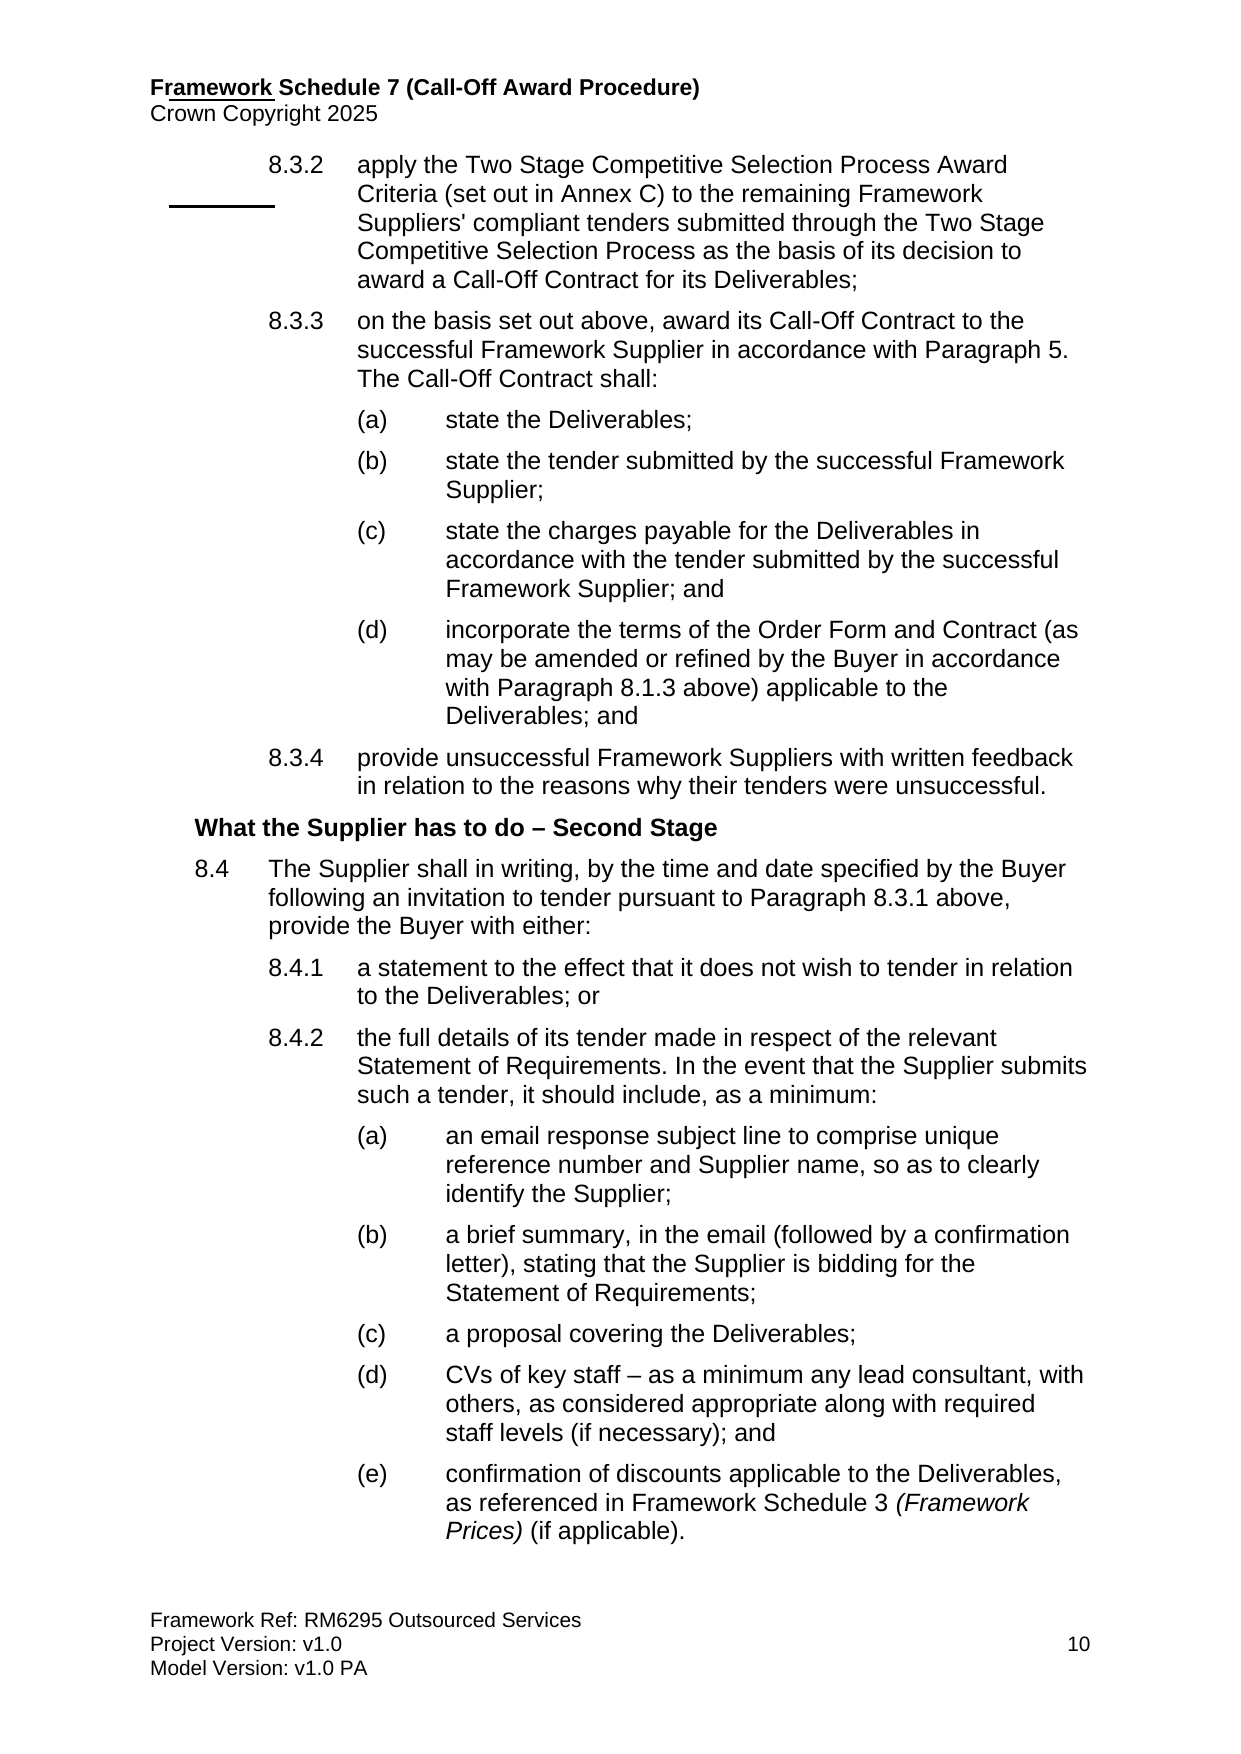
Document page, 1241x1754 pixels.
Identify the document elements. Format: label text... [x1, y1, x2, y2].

list a proposal covering the Deliverables; [357, 1319, 1090, 1347]
list confirmation of discounts applicable to the Deliverables, as referenced in Framework Schedule 3 (Framework Prices) (if applicable). [357, 1459, 1090, 1545]
list state the tender submitted by the successful Framework Supplier; [357, 446, 1090, 504]
list an email response subject line to comprise unique reference number and Supplier name, so as to clearly identify the Supplier; [357, 1121, 1090, 1207]
list the full details of its tender made in respect of the relevant Statement of Requirements. In the event that the Supplier submits such a tender, it should include, as a minimum: [268, 1022, 1090, 1109]
list on the basis set out above, award its Call-Off Contract to the successful Framework Supplier in accordance with Paragraph 5. The Call-Off Contract shall: [268, 306, 1090, 392]
text What the Supplier has to do – Second Stage [194, 812, 1090, 841]
list provide unsuccessful Framework Suppliers with written feedback in relation to the reasons why their tenders were unsuccessful. [268, 742, 1090, 800]
list state the charges payable for the Deliverables in accordance with the tender submitted by the successful Framework Supplier; and [357, 516, 1090, 602]
list a statement to the effect that it does not wish to tender in relation to the Deliverables; or [268, 952, 1090, 1010]
list state the Deliverables; [357, 405, 1090, 434]
list incorporate the terms of the Order Form and Contract (as may be amended or refined by the Buyer in accordance with Paragraph 8.1.3 above) applicable to the Deliverables; and [357, 615, 1090, 730]
list apply the Two Stage Competitive Selection Process Award Criteria (set out in Annex C) to the remaining Framework Suppliers' compliant tenders submitted through the Two Stage Competitive Selection Process as the basis of its decision to award a Call-Off Contract for its Deliverables; [268, 150, 1090, 294]
list a brief summary, in the email (followed by a confirmation letter), stating that the Supplier is bidding for the Statement of Requirements; [357, 1220, 1090, 1306]
list The Supplier shall in writing, by the time and date specified by the Buyer following an invitation to tender pursuant to Paragraph 8.3.1 above, provide the Buyer with either: [194, 854, 1090, 940]
list CVs of key staff – as a minimum any lead consultant, with others, as considered appropriate along with required staff levels (if necessary); and [357, 1360, 1090, 1446]
